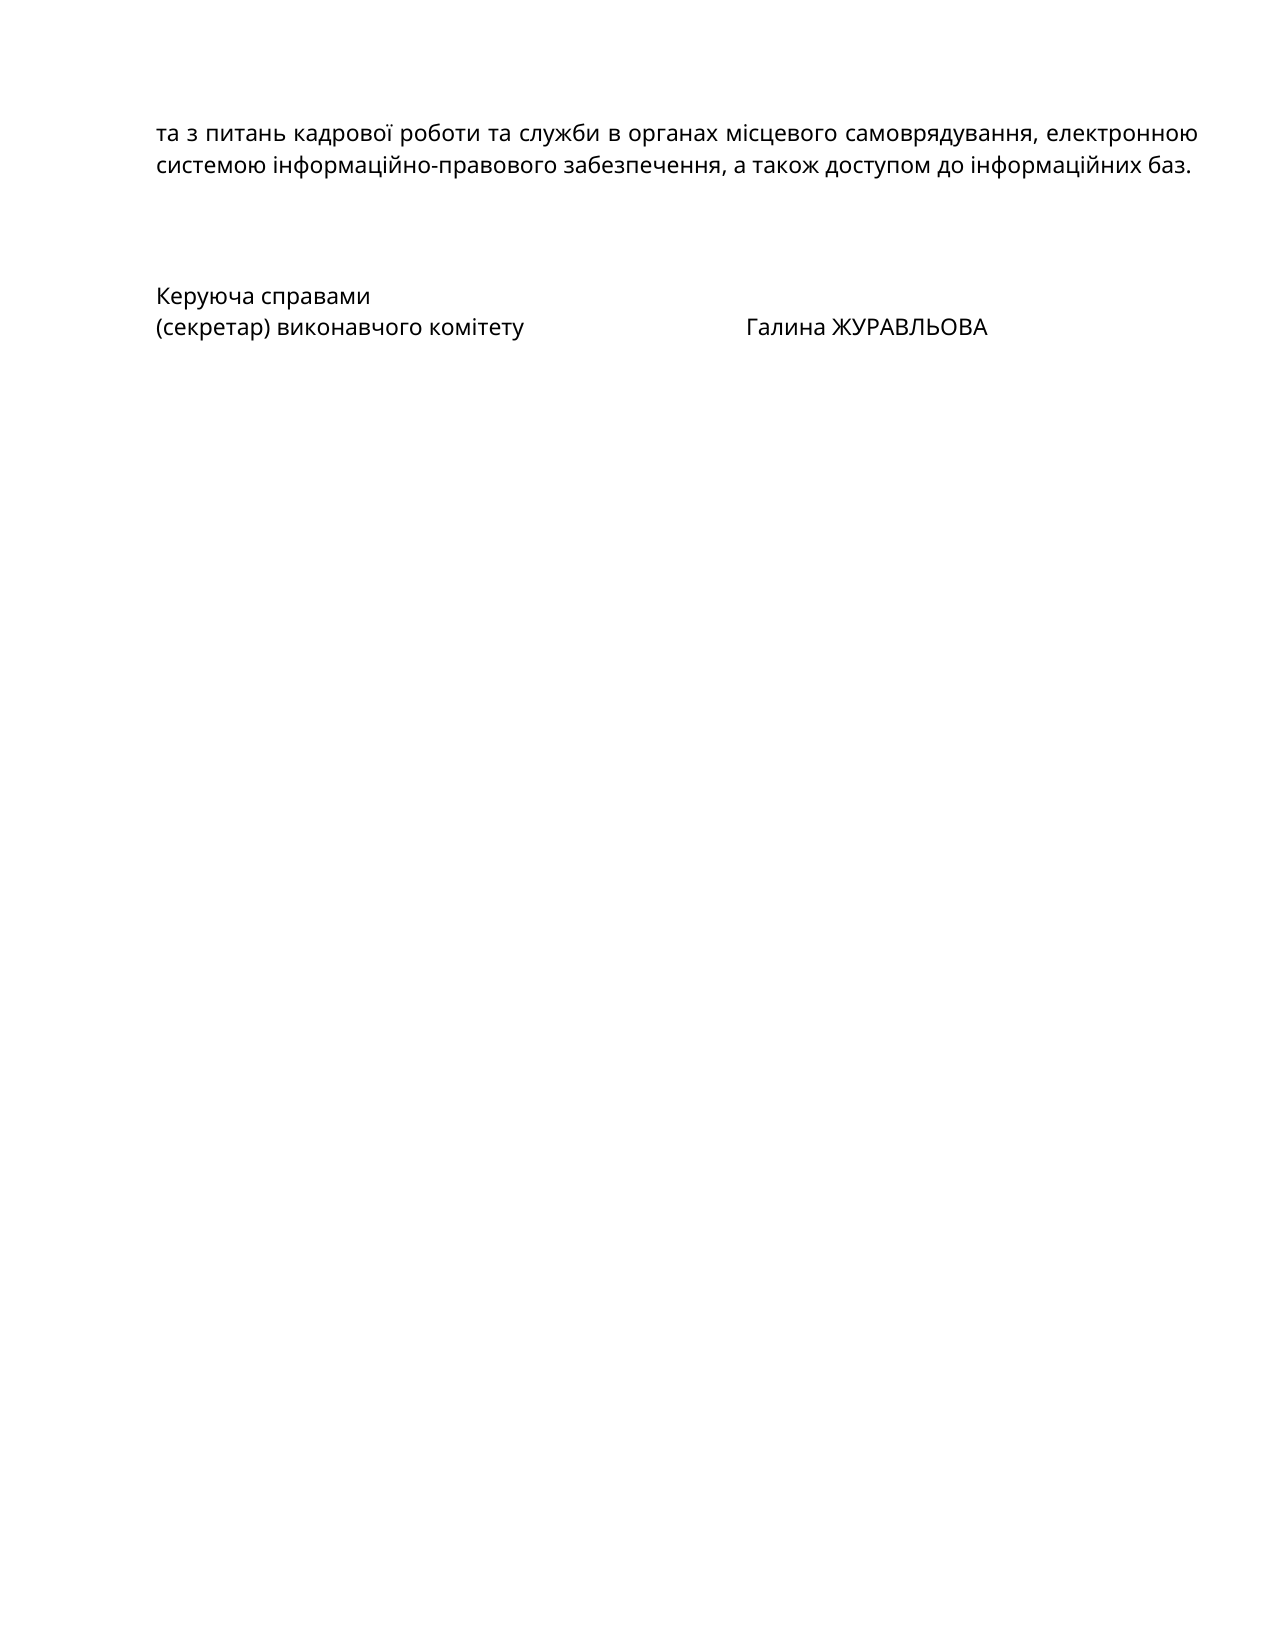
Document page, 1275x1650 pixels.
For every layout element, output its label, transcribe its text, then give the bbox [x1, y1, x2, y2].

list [156, 117, 1200, 180]
text Керуюча справами [156, 280, 1200, 311]
text (секретар) виконавчого комітету Галина ЖУРАВЛЬОВА [156, 311, 1200, 342]
